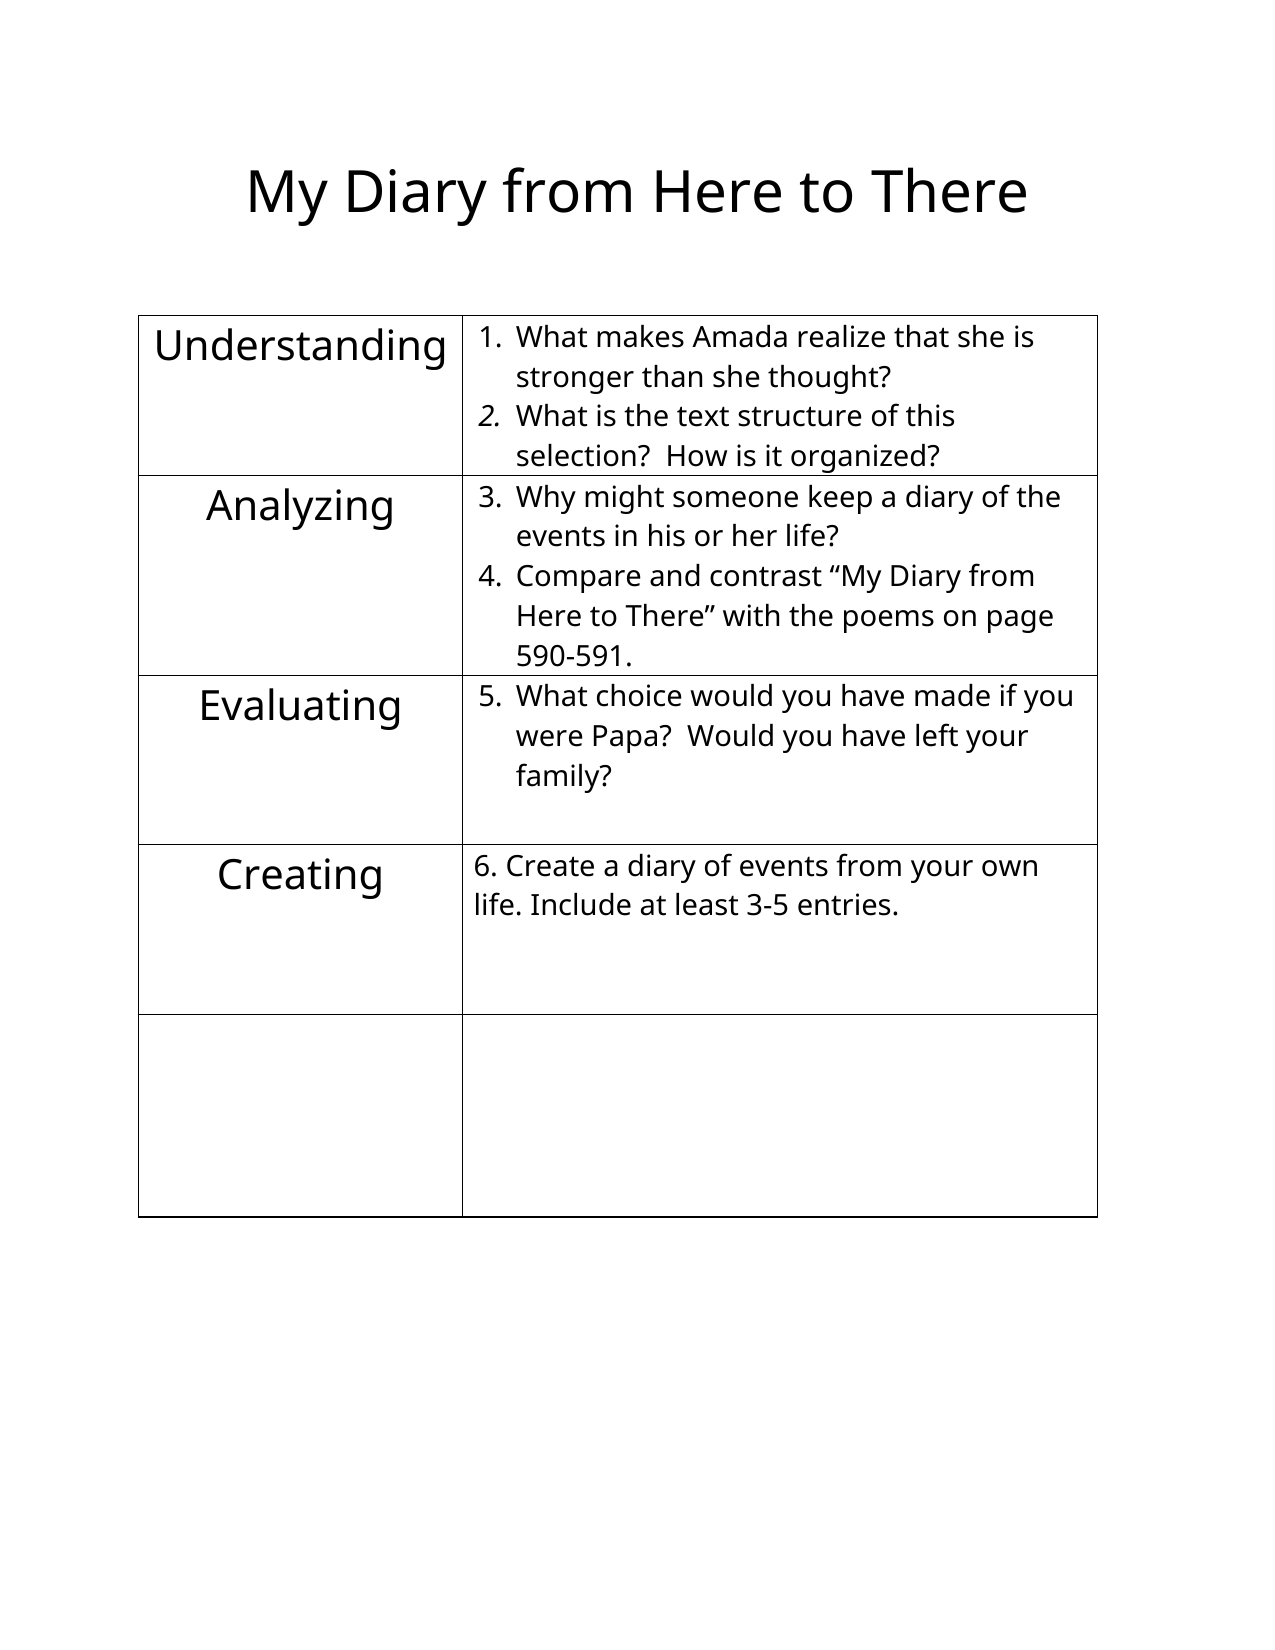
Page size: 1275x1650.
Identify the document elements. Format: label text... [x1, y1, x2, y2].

table_cell 6. Create a diary of events from your own life. Include at least 3-5 entries. [463, 845, 1097, 1013]
table_header Understanding [139, 316, 462, 475]
table_cell Why might someone keep a diary of the events in his or her life? Compare and contrast “My Diary from Here to There” with the poems on page 590-591. [463, 476, 1097, 674]
table_cell [139, 1015, 462, 1216]
table_cell What choice would you have made if you were Papa? Would you have left your family? [463, 676, 1097, 844]
text My Diary from Here to There [150, 150, 1125, 229]
table_cell Evaluating [139, 676, 462, 844]
table_header What makes Amada realize that she is stronger than she thought? What is the text structure of this selection? How is it organized? [463, 316, 1097, 475]
table_cell Creating [139, 845, 462, 1013]
table_cell [463, 1015, 1097, 1216]
table_cell Analyzing [139, 476, 462, 674]
